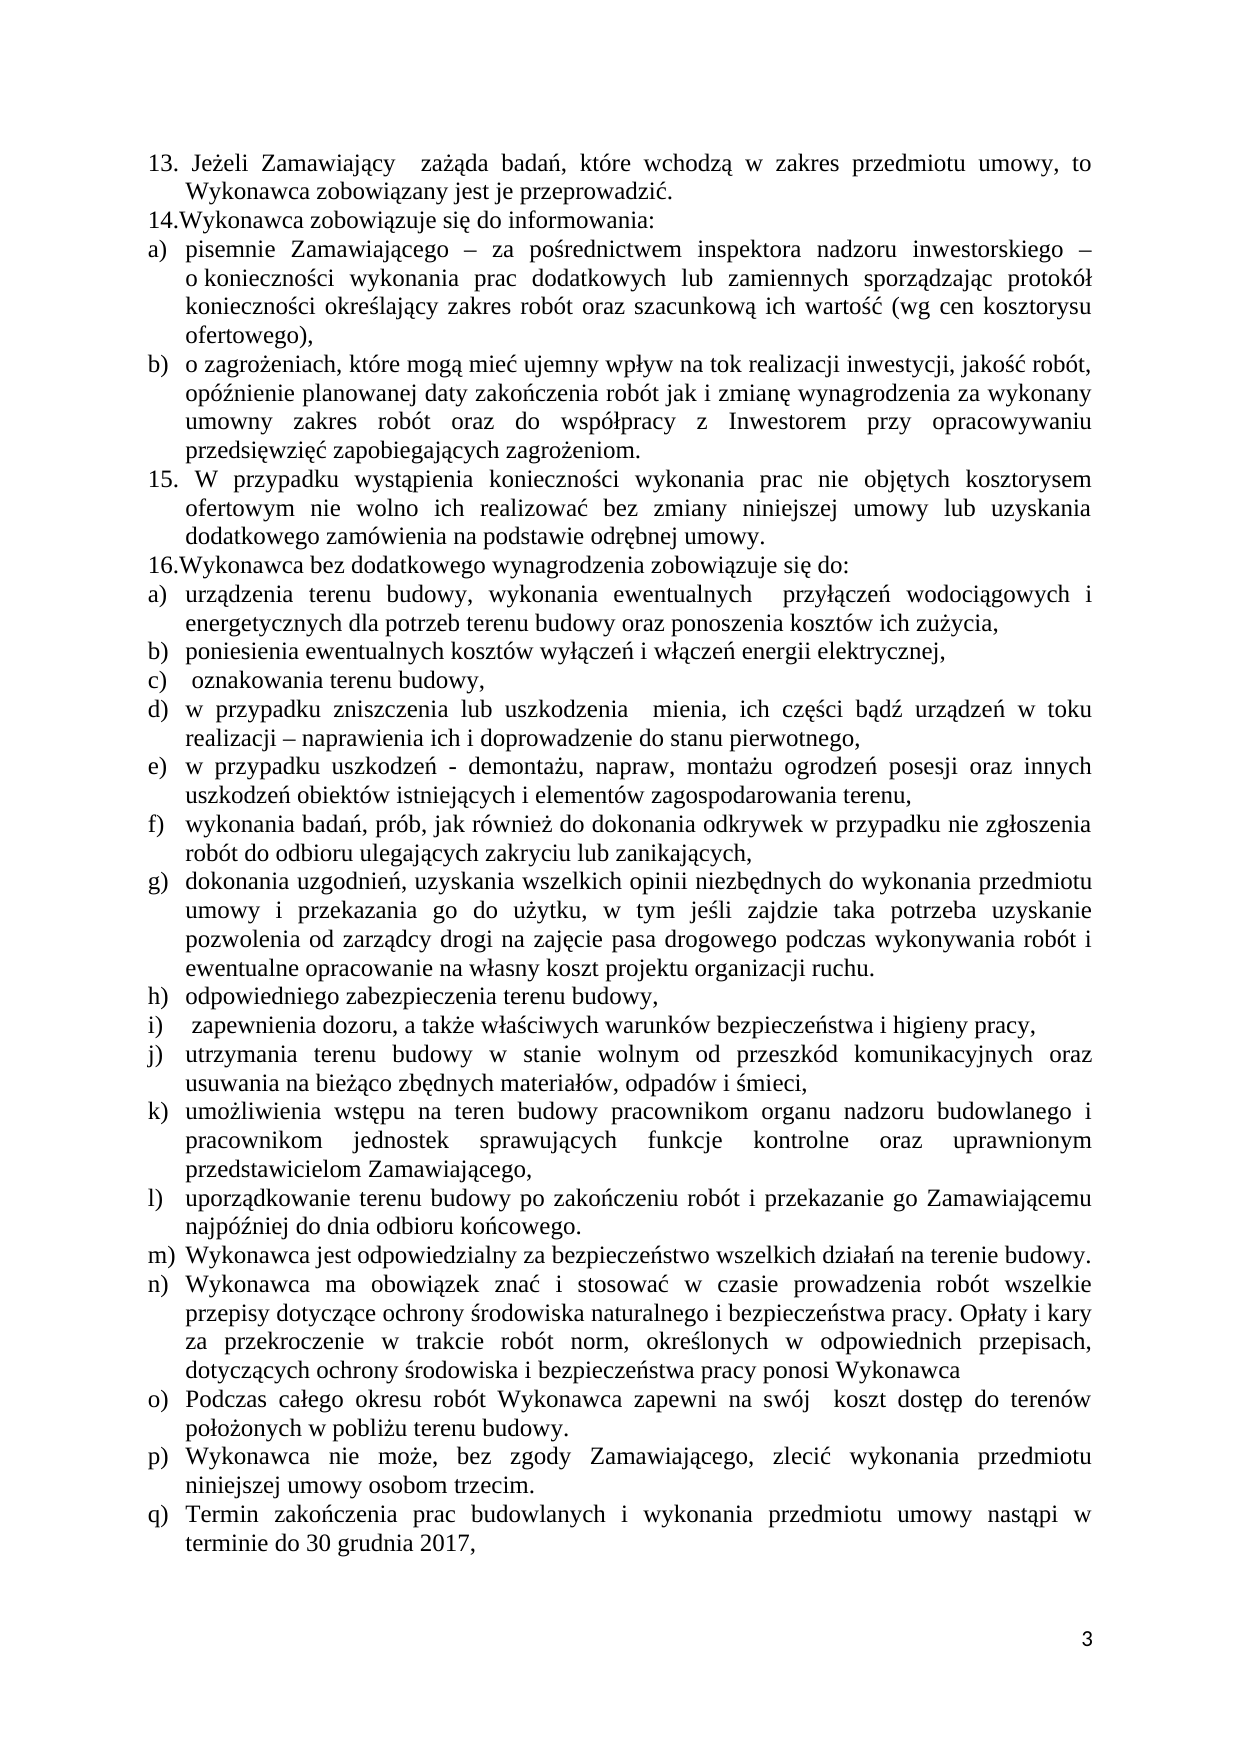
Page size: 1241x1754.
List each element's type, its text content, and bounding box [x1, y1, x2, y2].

list Termin zakończenia prac budowlanych i wykonania przedmiotu umowy nastąpi w terminie do 30 grudnia 2017, [148, 1499, 1093, 1556]
list odpowiedniego zabezpieczenia terenu budowy, [148, 981, 1093, 1010]
list w przypadku uszkodzeń - demontażu, napraw, montażu ogrodzeń posesji oraz innych uszkodzeń obiektów istniejących i elementów zagospodarowania terenu, [148, 751, 1093, 809]
text 14.Wykonawca zobowiązuje się do informowania: [148, 205, 1093, 234]
list o zagrożeniach, które mogą mieć ujemny wpływ na tok realizacji inwestycji, jakość robót, opóźnienie planowanej daty zakończenia robót jak i zmianę wynagrodzenia za wykonany umowny zakres robót oraz do współpracy z Inwestorem przy opracowywaniu przedsięwzięć zapobiegających zagrożeniom. [148, 349, 1093, 464]
list oznakowania terenu budowy, [148, 665, 1093, 694]
list utrzymania terenu budowy w stanie wolnym od przeszkód komunikacyjnych oraz usuwania na bieżąco zbędnych materiałów, odpadów i śmieci, [148, 1039, 1093, 1096]
list poniesienia ewentualnych kosztów wyłączeń i włączeń energii elektrycznej, [148, 636, 1093, 665]
text 15. W przypadku wystąpienia konieczności wykonania prac nie objętych kosztorysem ofertowym nie wolno ich realizować bez zmiany niniejszej umowy lub uzyskania dodatkowego zamówienia na podstawie odrębnej umowy. [148, 464, 1093, 550]
text 16.Wykonawca bez dodatkowego wynagrodzenia zobowiązuje się do: [148, 550, 1093, 579]
list Wykonawca ma obowiązek znać i stosować w czasie prowadzenia robót wszelkie przepisy dotyczące ochrony środowiska naturalnego i bezpieczeństwa pracy. Opłaty i kary za przekroczenie w trakcie robót norm, określonych w odpowiednich przepisach, dotyczących ochrony środowiska i bezpieczeństwa pracy ponosi Wykonawca [148, 1269, 1093, 1384]
list umożliwienia wstępu na teren budowy pracownikom organu nadzoru budowlanego i pracownikom jednostek sprawujących funkcje kontrolne oraz uprawnionym przedstawicielom Zamawiającego, [148, 1096, 1093, 1183]
list zapewnienia dozoru, a także właściwych warunków bezpieczeństwa i higieny pracy, [148, 1010, 1093, 1039]
list wykonania badań, prób, jak również do dokonania odkrywek w przypadku nie zgłoszenia robót do odbioru ulegających zakryciu lub zanikających, [148, 809, 1093, 866]
list Podczas całego okresu robót Wykonawca zapewni na swój koszt dostęp do terenów położonych w pobliżu terenu budowy. [148, 1384, 1093, 1441]
list dokonania uzgodnień, uzyskania wszelkich opinii niezbędnych do wykonania przedmiotu umowy i przekazania go do użytku, w tym jeśli zajdzie taka potrzeba uzyskanie pozwolenia od zarządcy drogi na zajęcie pasa drogowego podczas wykonywania robót i ewentualne opracowanie na własny koszt projektu organizacji ruchu. [148, 866, 1093, 981]
text 13. Jeżeli Zamawiający zażąda badań, które wchodzą w zakres przedmiotu umowy, to Wykonawca zobowiązany jest je przeprowadzić. [148, 148, 1093, 205]
list pisemnie Zamawiającego – za pośrednictwem inspektora nadzoru inwestorskiego – o konieczności wykonania prac dodatkowych lub zamiennych sporządzając protokół konieczności określający zakres robót oraz szacunkową ich wartość (wg cen kosztorysu ofertowego), [148, 234, 1093, 349]
list Wykonawca jest odpowiedzialny za bezpieczeństwo wszelkich działań na terenie budowy. [148, 1240, 1093, 1269]
list w przypadku zniszczenia lub uszkodzenia mienia, ich części bądź urządzeń w toku realizacji – naprawienia ich i doprowadzenie do stanu pierwotnego, [148, 694, 1093, 751]
list urządzenia terenu budowy, wykonania ewentualnych przyłączeń wodociągowych i energetycznych dla potrzeb terenu budowy oraz ponoszenia kosztów ich zużycia, [148, 579, 1093, 636]
list uporządkowanie terenu budowy po zakończeniu robót i przekazanie go Zamawiającemu najpóźniej do dnia odbioru końcowego. [148, 1183, 1093, 1240]
list Wykonawca nie może, bez zgody Zamawiającego, zlecić wykonania przedmiotu niniejszej umowy osobom trzecim. [148, 1441, 1093, 1499]
